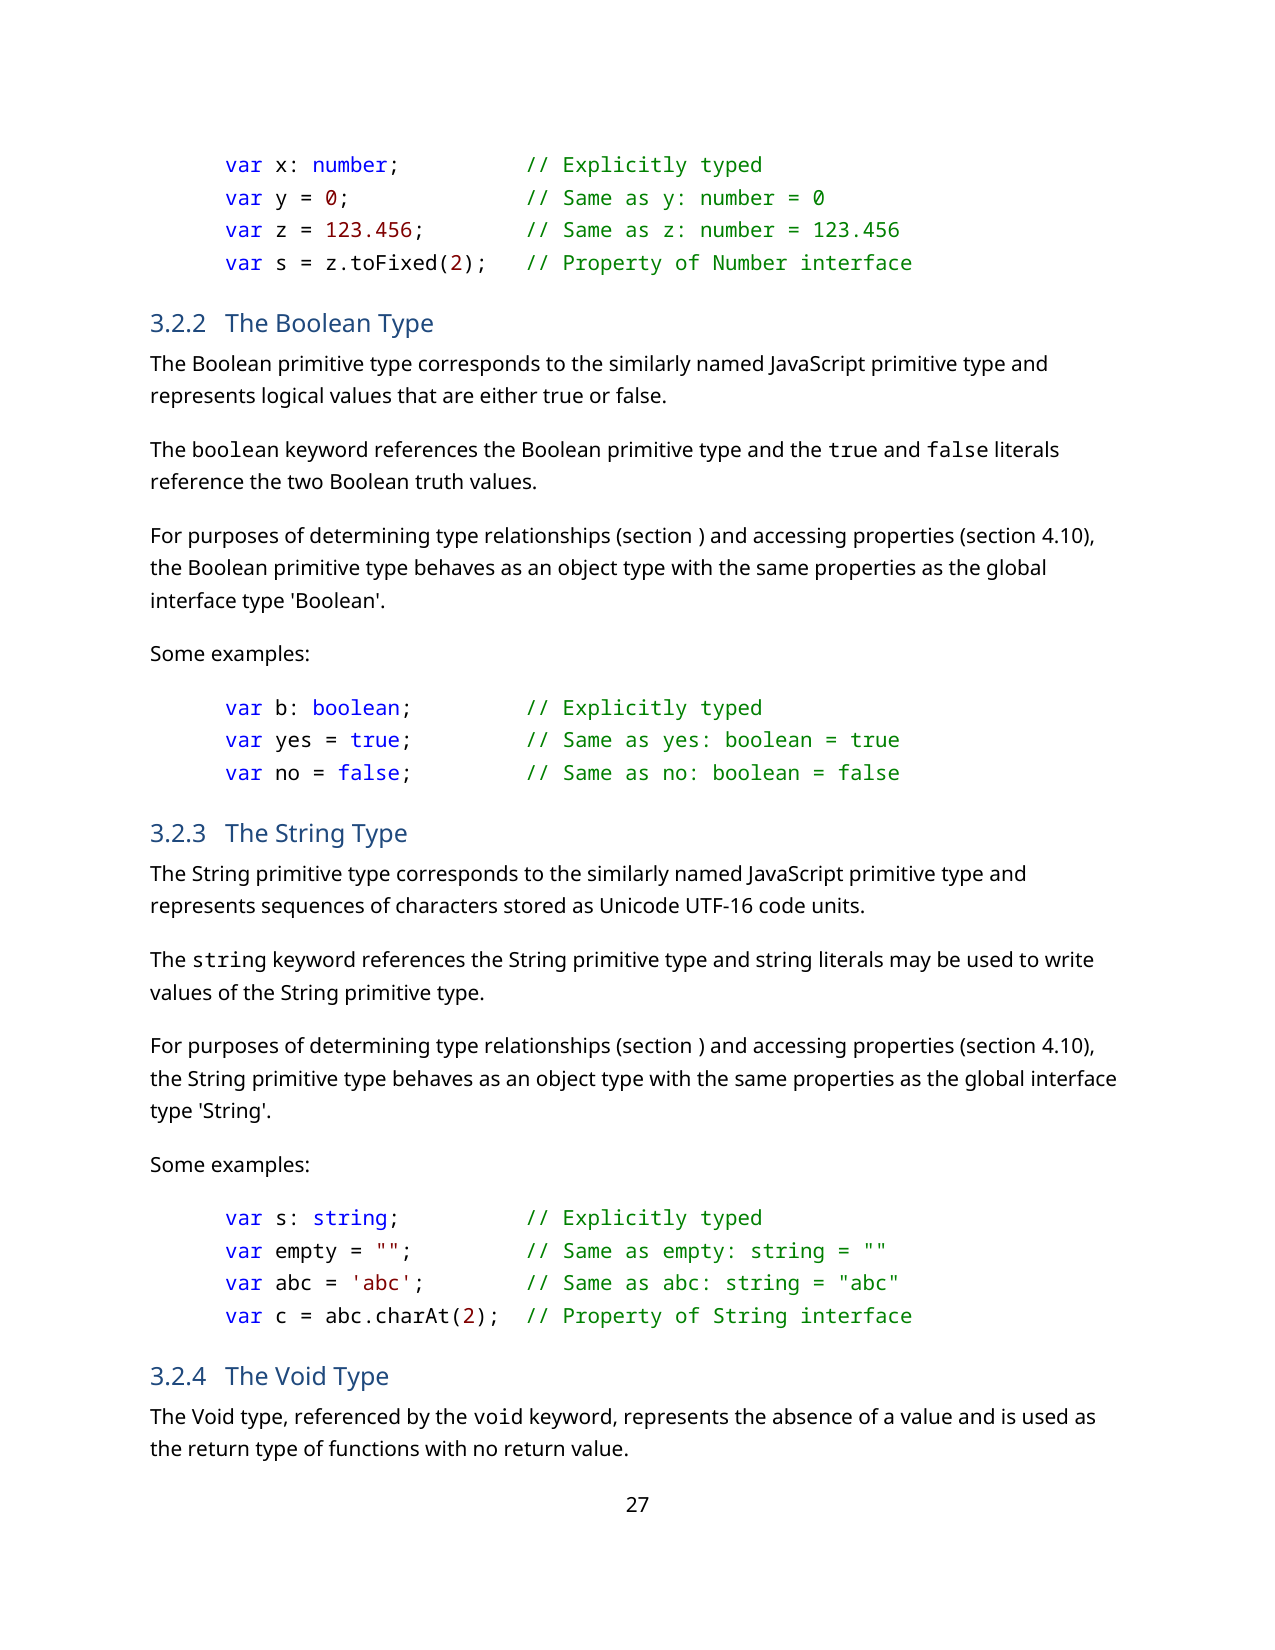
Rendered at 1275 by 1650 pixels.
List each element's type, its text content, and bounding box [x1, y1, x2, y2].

text The Void type, referenced by the void keyword, represents the absence of a value and is used as the return type of functions with no return value. [150, 1402, 1125, 1463]
text The string keyword references the String primitive type and string literals may be used to write values of the String primitive type. [150, 945, 1125, 1006]
text var x: number; // Explicitly typed var y = 0; // Same as y: number = 0 var z = 123.456; // Same as z: number = 123.456 var s = z.toFixed(2); // Property of Number interface [225, 150, 1125, 276]
text var s: string; // Explicitly typed var empty = ""; // Same as empty: string = "" var abc = 'abc'; // Same as abc: string = "abc" var c = abc.charAt(2); // Property of String interface [225, 1203, 1125, 1329]
subtitle The String Type [150, 816, 1125, 850]
text For purposes of determining type relationships (section 0) and accessing properties (section 4.10), the Boolean primitive type behaves as an object type with the same properties as the global interface type 'Boolean'. [150, 521, 1125, 614]
text The boolean keyword references the Boolean primitive type and the true and false literals reference the two Boolean truth values. [150, 435, 1125, 496]
subtitle The Void Type [150, 1359, 1125, 1393]
subtitle The Boolean Type [150, 305, 1125, 339]
text Some examples: [150, 1150, 1125, 1178]
text The String primitive type corresponds to the similarly named JavaScript primitive type and represents sequences of characters stored as Unicode UTF-16 code units. [150, 859, 1125, 920]
text Some examples: [150, 639, 1125, 668]
text var b: boolean; // Explicitly typed var yes = true; // Same as yes: boolean = true var no = false; // Same as no: boolean = false [225, 693, 1125, 787]
text For purposes of determining type relationships (section 0) and accessing properties (section 4.10), the String primitive type behaves as an object type with the same properties as the global interface type 'String'. [150, 1031, 1125, 1125]
text The Boolean primitive type corresponds to the similarly named JavaScript primitive type and represents logical values that are either true or false. [150, 349, 1125, 410]
